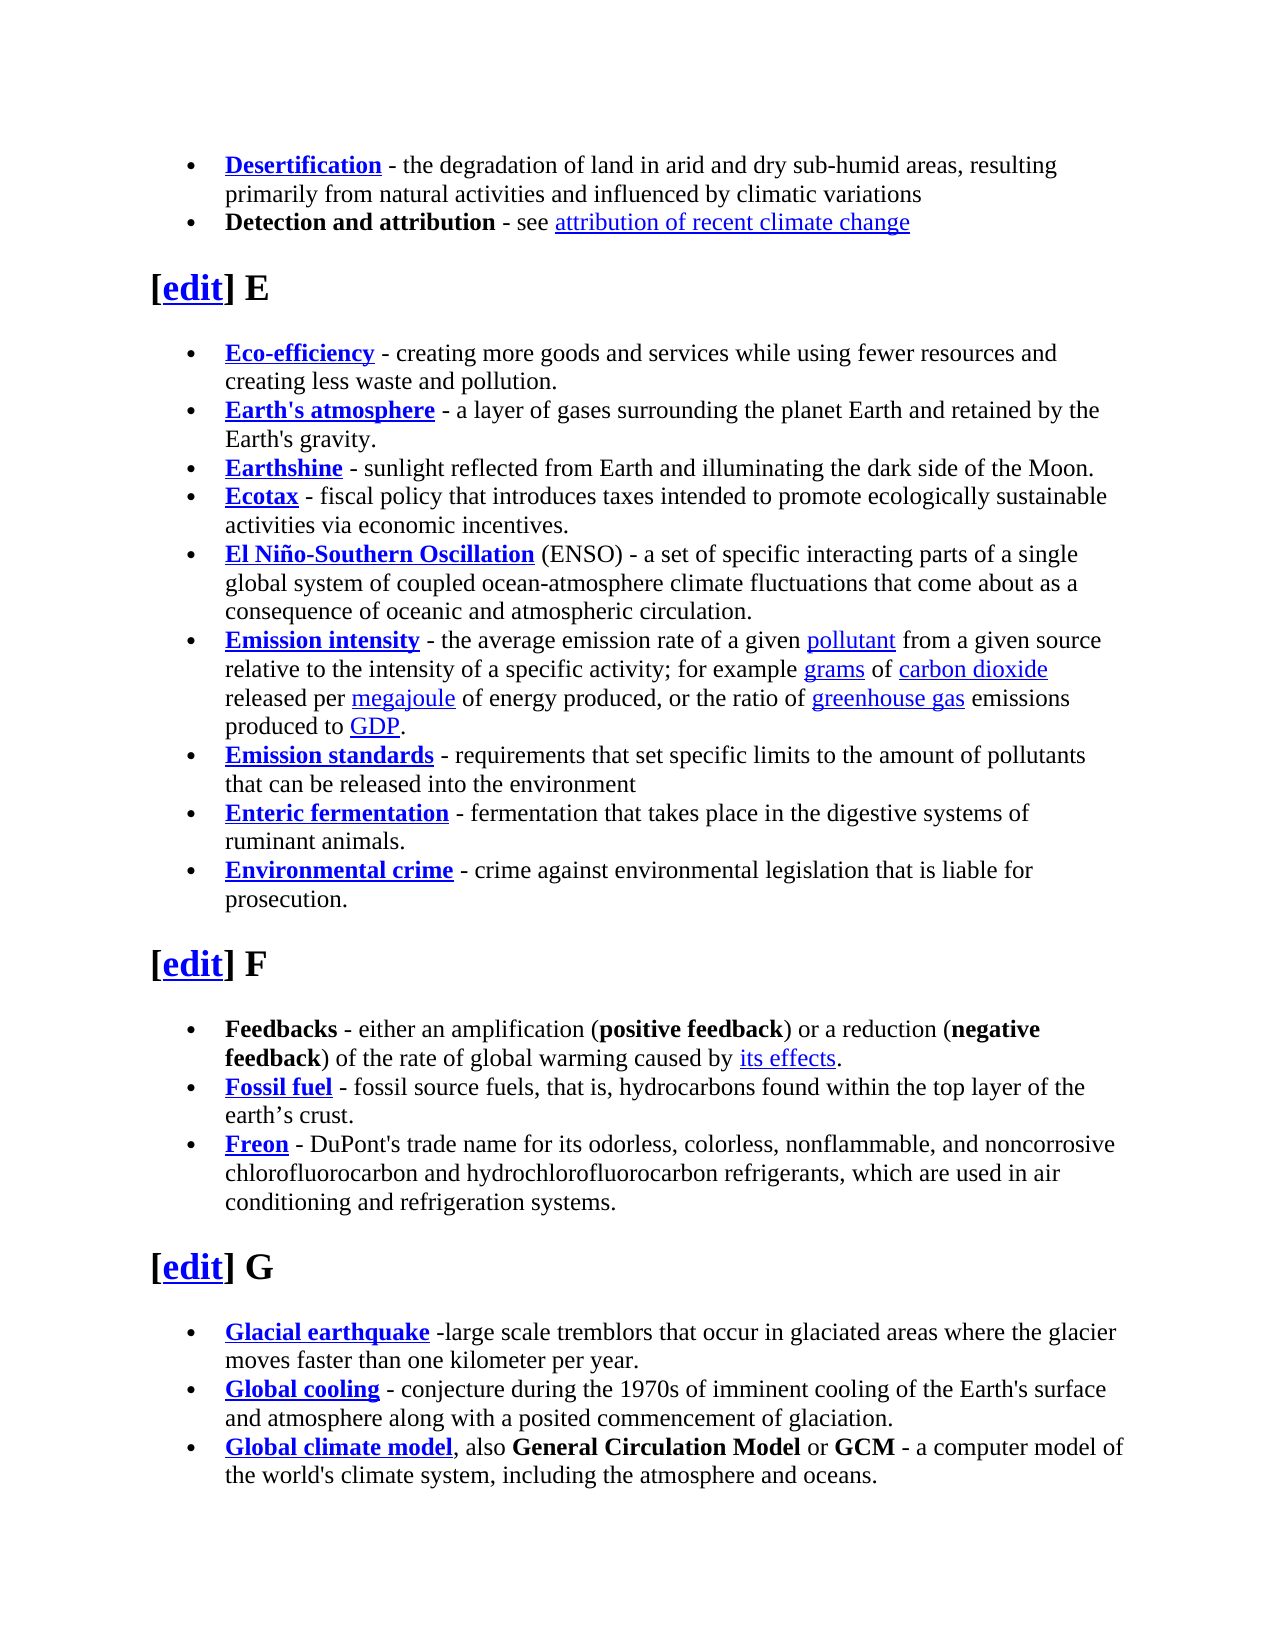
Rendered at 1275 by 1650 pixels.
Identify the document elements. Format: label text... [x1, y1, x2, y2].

text [edit] E [150, 265, 1125, 308]
text [edit] G [150, 1244, 1125, 1288]
list Earth's atmosphere - a layer of gases surrounding the planet Earth and retained by the Earth's gravity. [187, 395, 1125, 453]
list Glacial earthquake -large scale tremblors that occur in glaciated areas where the glacier moves faster than one kilometer per year. [187, 1317, 1125, 1374]
list Feedbacks - either an amplification (positive feedback) or a reduction (negative feedback) of the rate of global warming caused by its effects. [187, 1014, 1125, 1072]
list Global climate model, also General Circulation Model or GCM - a computer model of the world's climate system, including the atmosphere and oceans. [187, 1432, 1125, 1489]
list Fossil fuel - fossil source fuels, that is, hydrocarbons found within the top layer of the earth’s crust. [187, 1072, 1125, 1129]
list Ecotax - fiscal policy that introduces taxes intended to promote ecologically sustainable activities via economic incentives. [187, 481, 1125, 539]
list Global cooling - conjecture during the 1970s of imminent cooling of the Earth's surface and atmosphere along with a posited commencement of glaciation. [187, 1374, 1125, 1432]
list Emission intensity - the average emission rate of a given pollutant from a given source relative to the intensity of a specific activity; for example grams of carbon dioxide released per megajoule of energy produced, or the ratio of greenhouse gas emissions produced to GDP. [187, 625, 1125, 740]
list Freon - DuPont's trade name for its odorless, colorless, nonflammable, and noncorrosive chlorofluorocarbon and hydrochlorofluorocarbon refrigerants, which are used in air conditioning and refrigeration systems. [187, 1129, 1125, 1215]
list Enteric fermentation - fermentation that takes place in the digestive systems of ruminant animals. [187, 798, 1125, 855]
list Emission standards - requirements that set specific limits to the amount of pollutants that can be released into the environment [187, 740, 1125, 798]
list Earthshine - sunlight reflected from Earth and illuminating the dark side of the Moon. [187, 453, 1125, 481]
list Eco-efficiency - creating more goods and services while using fewer resources and creating less waste and pollution. [187, 338, 1125, 395]
text [edit] F [150, 942, 1125, 985]
list Detection and attribution - see attribution of recent climate change [187, 207, 1125, 236]
list Desertification - the degradation of land in arid and dry sub-humid areas, resulting primarily from natural activities and influenced by climatic variations [187, 150, 1125, 207]
list Environmental crime - crime against environmental legislation that is liable for prosecution. [187, 855, 1125, 913]
list El Niño-Southern Oscillation (ENSO) - a set of specific interacting parts of a single global system of coupled ocean-atmosphere climate fluctuations that come about as a consequence of oceanic and atmospheric circulation. [187, 539, 1125, 625]
